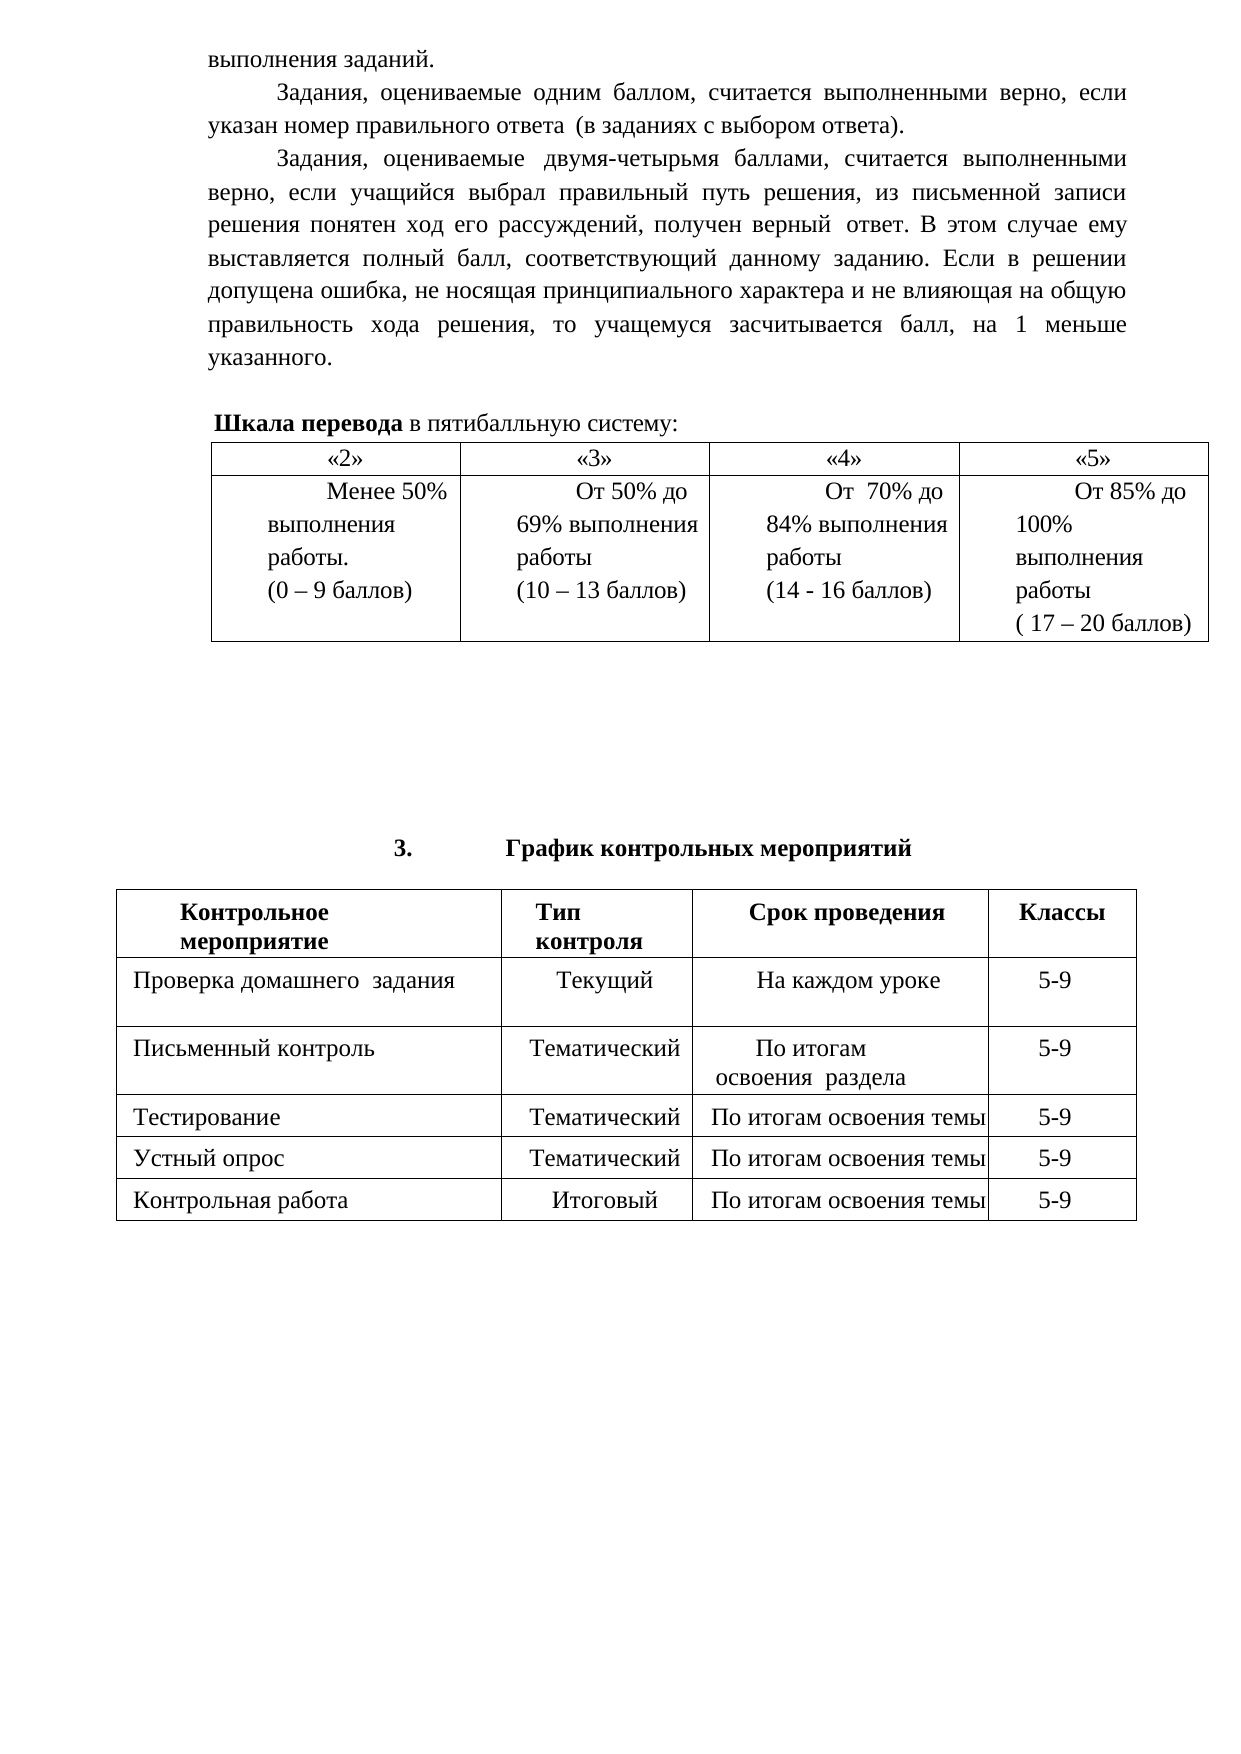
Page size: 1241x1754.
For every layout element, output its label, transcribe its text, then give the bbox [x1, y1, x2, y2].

text Шкала перевода в пятибалльную систему: [214, 408, 1152, 437]
table_cell На каждом уроке [693, 958, 988, 1026]
table_cell Тематический [502, 1137, 692, 1178]
table_cell Итоговый [502, 1179, 692, 1220]
table_cell 5-9 [989, 958, 1136, 1026]
table_header Контрольное мероприятие [117, 890, 501, 957]
table_cell Тестирование [117, 1095, 501, 1136]
table_header Срок проведения [693, 890, 988, 957]
table_cell 5-9 [989, 1137, 1136, 1178]
table_cell Письменный контроль [117, 1027, 501, 1094]
text Задания, оцениваемые одним баллом, считается выполненными верно, если указан номер правильного ответа (в заданиях с выбором ответа). [208, 77, 1128, 139]
table_cell Проверка домашнего задания [117, 958, 501, 1026]
table_cell От 70% до 84% выполнения работы (14 - 16 баллов) [710, 476, 959, 641]
table_cell Устный опрос [117, 1137, 501, 1178]
table_cell 5-9 [989, 1027, 1136, 1094]
table_header «2» [212, 443, 460, 475]
table_cell Текущий [502, 958, 692, 1026]
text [208, 44, 1128, 73]
table_cell Тематический [502, 1095, 692, 1136]
table_cell От 85% до 100% выполнения работы ( 17 – 20 баллов) [960, 476, 1208, 641]
table_header Классы [989, 890, 1136, 957]
table_header Тип контроля [502, 890, 692, 957]
table_cell Менее 50% выполнения работы. (0 – 9 баллов) [212, 476, 460, 641]
table_cell 5-9 [989, 1179, 1136, 1220]
list График контрольных мероприятий [154, 833, 1152, 862]
table_cell Тематический [502, 1027, 692, 1094]
table_header «3» [461, 443, 709, 475]
table_cell От 50% до 69% выполнения работы (10 – 13 баллов) [461, 476, 709, 641]
table_cell По итогам освоения темы [693, 1179, 988, 1220]
table_cell По итогам освоения раздела [693, 1027, 988, 1094]
table_cell По итогам освоения темы [693, 1095, 988, 1136]
table_cell Контрольная работа [117, 1179, 501, 1220]
table_cell По итогам освоения темы [693, 1137, 988, 1178]
text Задания, оцениваемые двумя-четырьмя баллами, считается выполненными верно, если учащийся выбрал правильный путь решения, из письменной записи решения понятен ход его рассуждений, получен верный ответ. В этом случае ему выставляется полный балл, соответствующий данному заданию. Если в решении допущена ошибка, не носящая принципиального характера и не влияющая на общую правильность хода решения, то учащемуся засчитывается балл, на 1 меньше указанного. [208, 143, 1128, 370]
table_cell 5-9 [989, 1095, 1136, 1136]
table_header «5» [960, 443, 1208, 475]
table_header «4» [710, 443, 959, 475]
